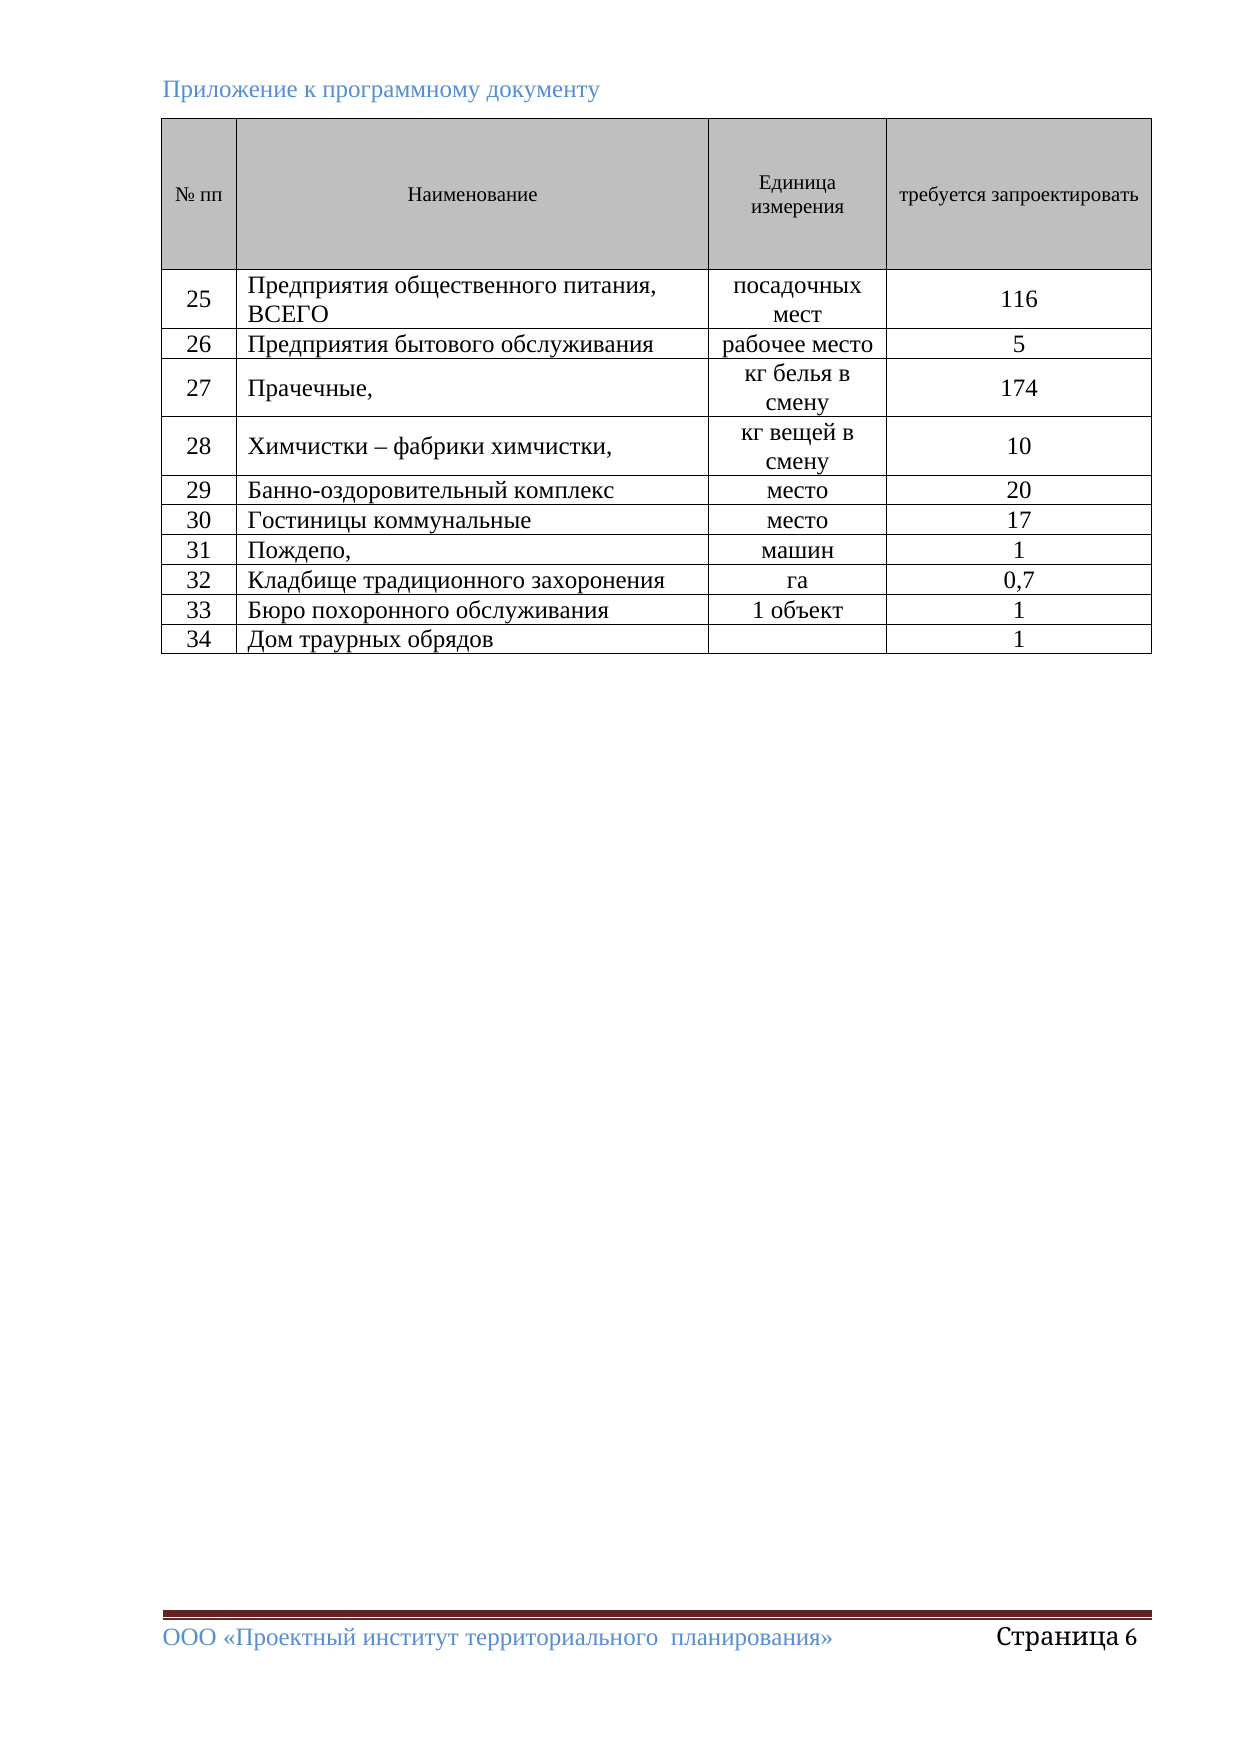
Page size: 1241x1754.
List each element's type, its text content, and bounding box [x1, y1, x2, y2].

table_cell 33 [162, 595, 236, 623]
table_cell 1 [887, 595, 1151, 623]
table_cell 29 [162, 476, 236, 504]
table_cell Гостиницы коммунальные [237, 505, 708, 534]
table_cell 32 [162, 565, 236, 594]
table_cell 34 [162, 625, 236, 653]
table_cell 30 [162, 505, 236, 534]
table_cell 174 [887, 359, 1151, 416]
table_cell Прачечные, [237, 359, 708, 416]
table_cell 17 [887, 505, 1151, 534]
table_cell кг белья в смену [709, 359, 886, 416]
table_cell 28 [162, 417, 236, 474]
table_cell место [709, 505, 886, 534]
table_header № пп [162, 119, 236, 269]
table_cell Предприятия общественного питания, ВСЕГО [237, 270, 708, 328]
table_cell 20 [887, 476, 1151, 504]
table_cell Бюро похоронного обслуживания [237, 595, 708, 623]
table_cell Банно-оздоровительный комплекс [237, 476, 708, 504]
table_cell Кладбище традиционного захоронения [237, 565, 708, 594]
table_cell 116 [887, 270, 1151, 328]
table_cell Дом траурных обрядов [237, 625, 708, 653]
table_cell место [709, 476, 886, 504]
table_header Единица измерения [709, 119, 886, 269]
table_cell 25 [162, 270, 236, 328]
table_cell посадочных мест [709, 270, 886, 328]
table_cell Предприятия бытового обслуживания [237, 329, 708, 357]
table_cell кг вещей в смену [709, 417, 886, 474]
table_cell [709, 625, 886, 653]
table_cell 27 [162, 359, 236, 416]
table_cell 0,7 [887, 565, 1151, 594]
table_cell Пождепо, [237, 535, 708, 564]
table_cell машин [709, 535, 886, 564]
table_header требуется запроектировать [887, 119, 1151, 269]
table_cell га [709, 565, 886, 594]
table_cell 1 [887, 625, 1151, 653]
table_header Наименование [237, 119, 708, 269]
table_cell 26 [162, 329, 236, 357]
table_cell Химчистки – фабрики химчистки, [237, 417, 708, 474]
table_cell 5 [887, 329, 1151, 357]
table_cell 1 [887, 535, 1151, 564]
table_cell 31 [162, 535, 236, 564]
table_cell 10 [887, 417, 1151, 474]
table_cell рабочее место [709, 329, 886, 357]
table_cell 1 объект [709, 595, 886, 623]
